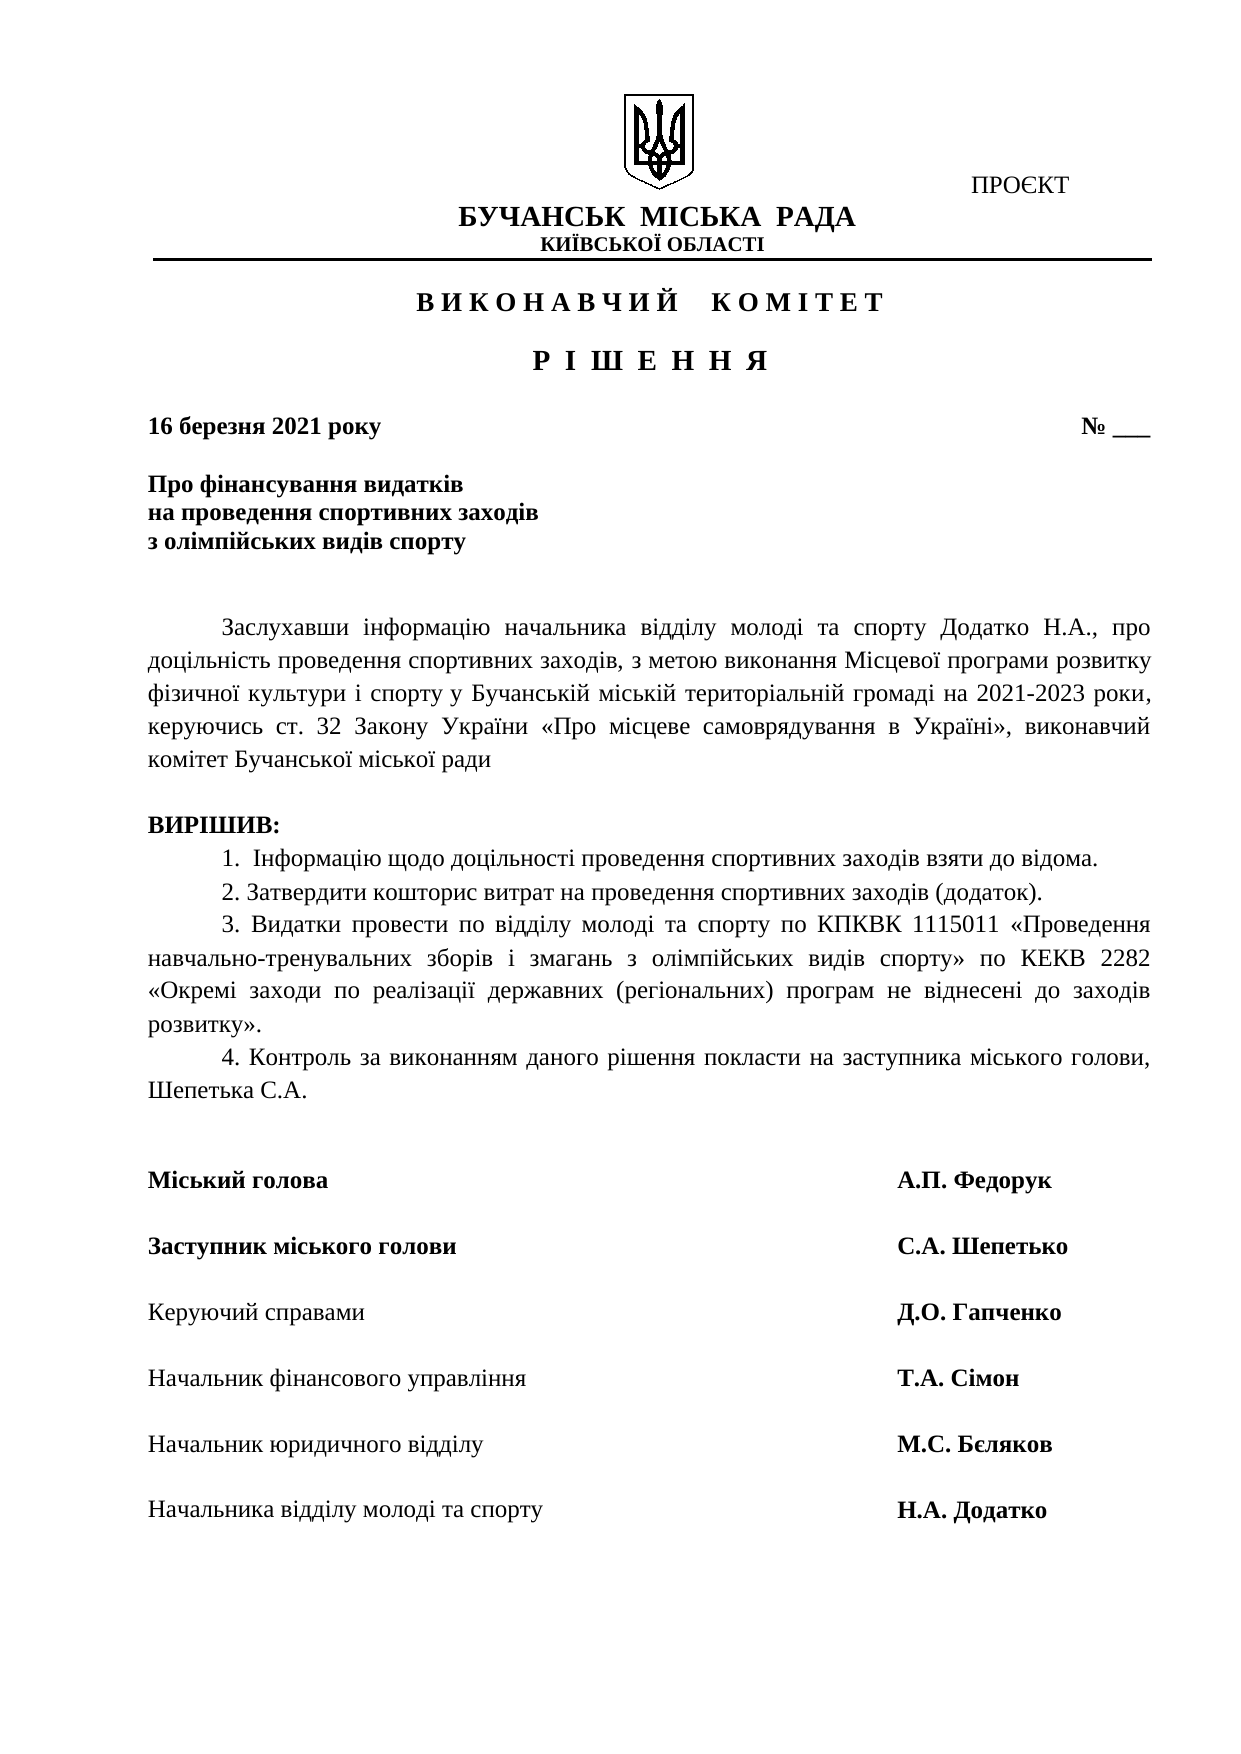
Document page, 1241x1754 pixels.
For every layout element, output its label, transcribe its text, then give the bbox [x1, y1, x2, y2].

text ПРОЄКТ [148, 88, 1152, 199]
text БУЧАНСЬК МІСЬКА РАДА [148, 199, 1152, 232]
text 4. Контроль за виконанням даного рішення покласти на заступника міського голови, Шепетька С.А. [148, 1042, 1152, 1103]
text 1. Інформацію щодо доцільності проведення спортивних заходів взяти до відома. [148, 843, 1152, 872]
text Р І Ш Е Н Н Я [148, 343, 1152, 376]
text на проведення спортивних заходів [148, 497, 1152, 526]
table_header Міський голова Заступник міського голови Керуючий справами Начальник фінансового управління Начальник юридичного відділу Начальника відділу молоді та спорту [136, 1165, 886, 1528]
text Про фінансування видатків [148, 469, 1152, 497]
text 3. Видатки провести по відділу молоді та спорту по КПКВК 1115011 «Проведення навчально-тренувальних зборів і змагань з олімпійських видів спорту» по КЕКВ 2282 «Окремі заходи по реалізації державних (регіональних) програм не віднесені до заходів розвитку». [148, 909, 1152, 1037]
text Заслухавши інформацію начальника відділу молоді та спорту Додатко Н.А., про доцільність проведення спортивних заходів, з метою виконання Місцевої програми розвитку фізичної культури і спорту у Бучанській міській територіальній громаді на 2021-2023 роки, керуючись ст. 32 Закону України «Про місцеве самоврядування в Україні», виконавчий комітет Бучанської міської ради [148, 612, 1152, 773]
table_header А.П. Федорук С.А. Шепетько Д.О. Гапченко Т.А. Сімон М.С. Бєляков Н.А. Додатко [886, 1165, 1137, 1528]
text КИЇВСЬКОЇ ОБЛАСТІ [153, 232, 1152, 258]
text з олімпійських видів спорту [148, 526, 1152, 555]
text 16 березня 2021 року № ___ [148, 411, 1152, 440]
text В И К О Н А В Ч И Й К О М І Т Е Т [148, 286, 1152, 318]
text 2. Затвердити кошторис витрат на проведення спортивних заходів (додаток). [148, 877, 1152, 905]
text ВИРІШИВ: [148, 811, 1152, 839]
